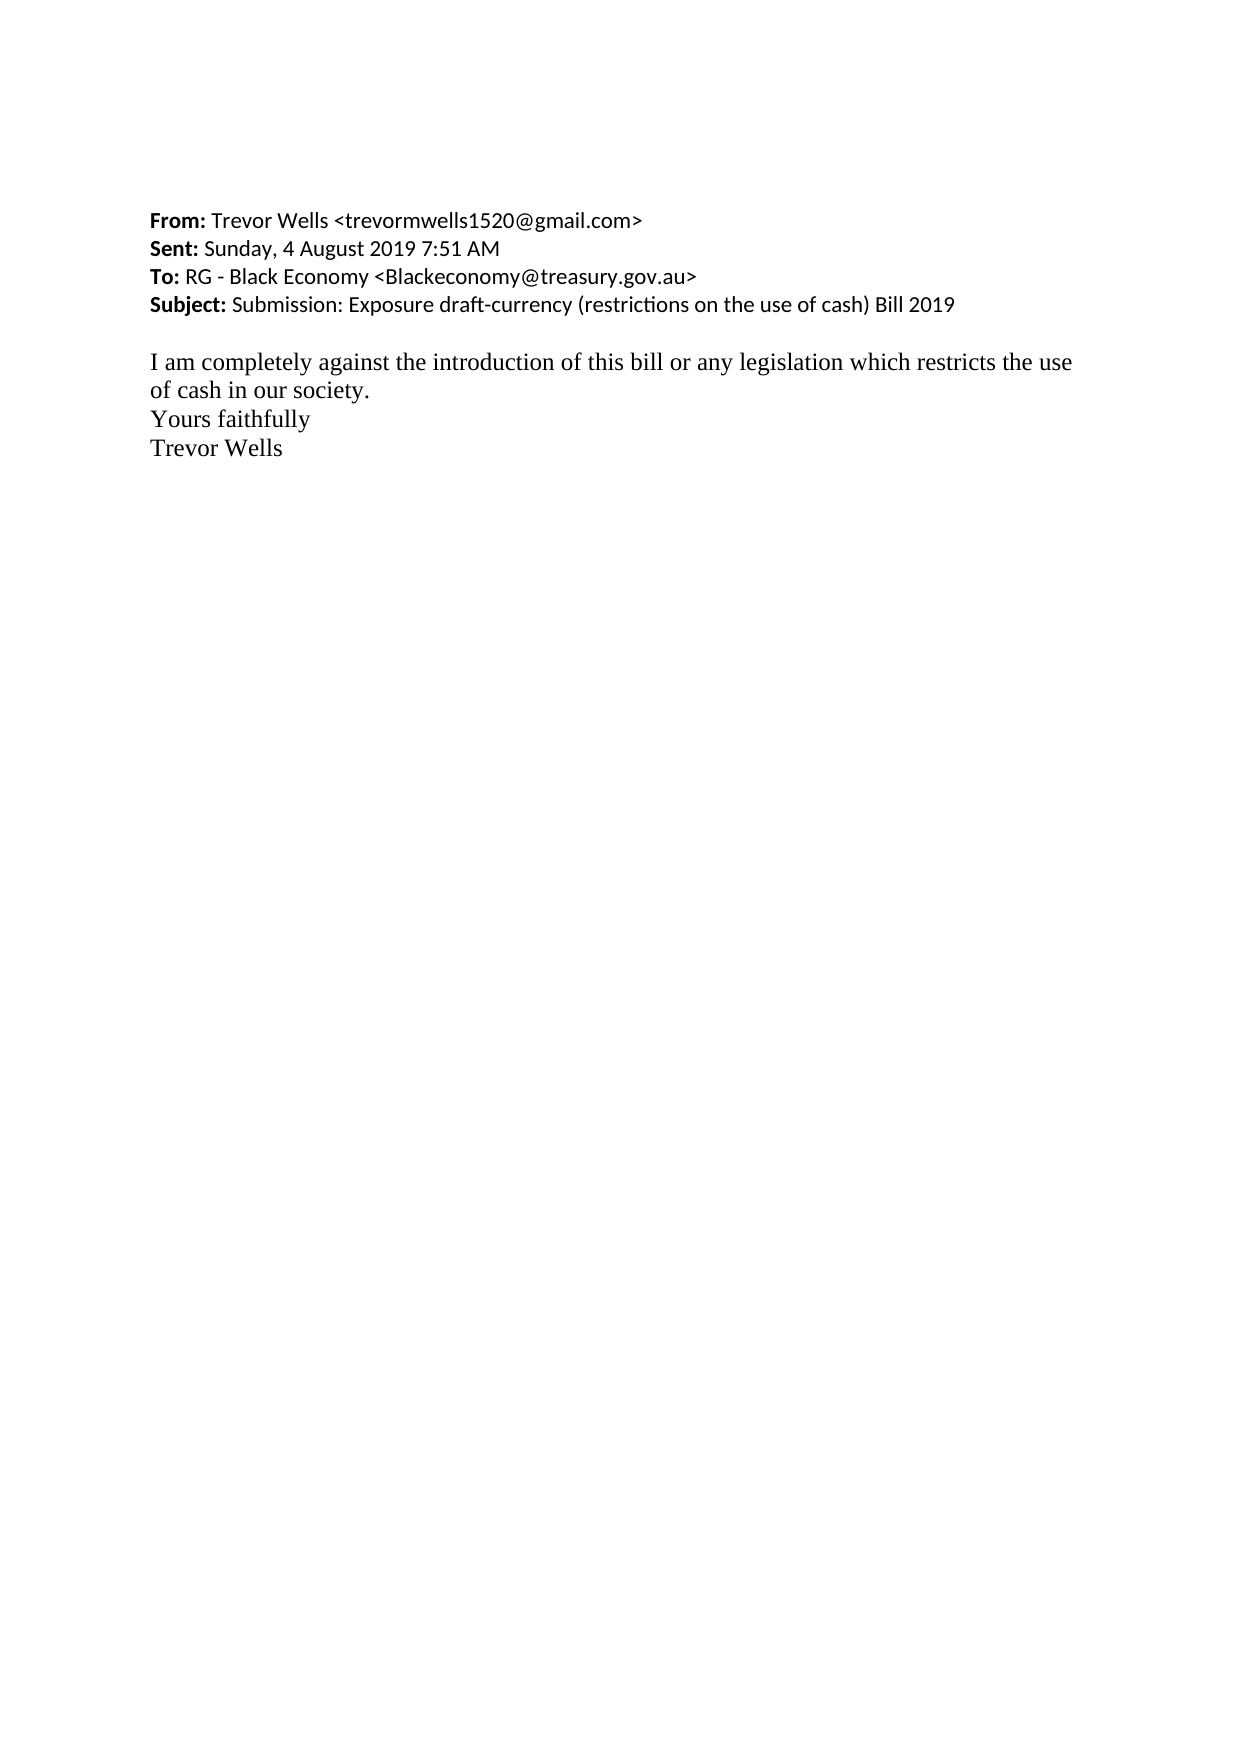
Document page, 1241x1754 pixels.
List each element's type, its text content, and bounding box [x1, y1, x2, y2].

text Yours faithfully [150, 404, 1090, 433]
text I am completely against the introduction of this bill or any legislation which restricts the use of cash in our society. [150, 347, 1090, 404]
text From: Trevor Wells <trevormwells1520@gmail.com> Sent: Sunday, 4 August 2019 7:51 AM To: RG - Black Economy <Blackeconomy@treasury.gov.au> Subject: Submission: Exposure draft-currency (restrictions on the use of cash) Bill 2019 [150, 206, 1090, 318]
text Trevor Wells [150, 433, 1090, 462]
